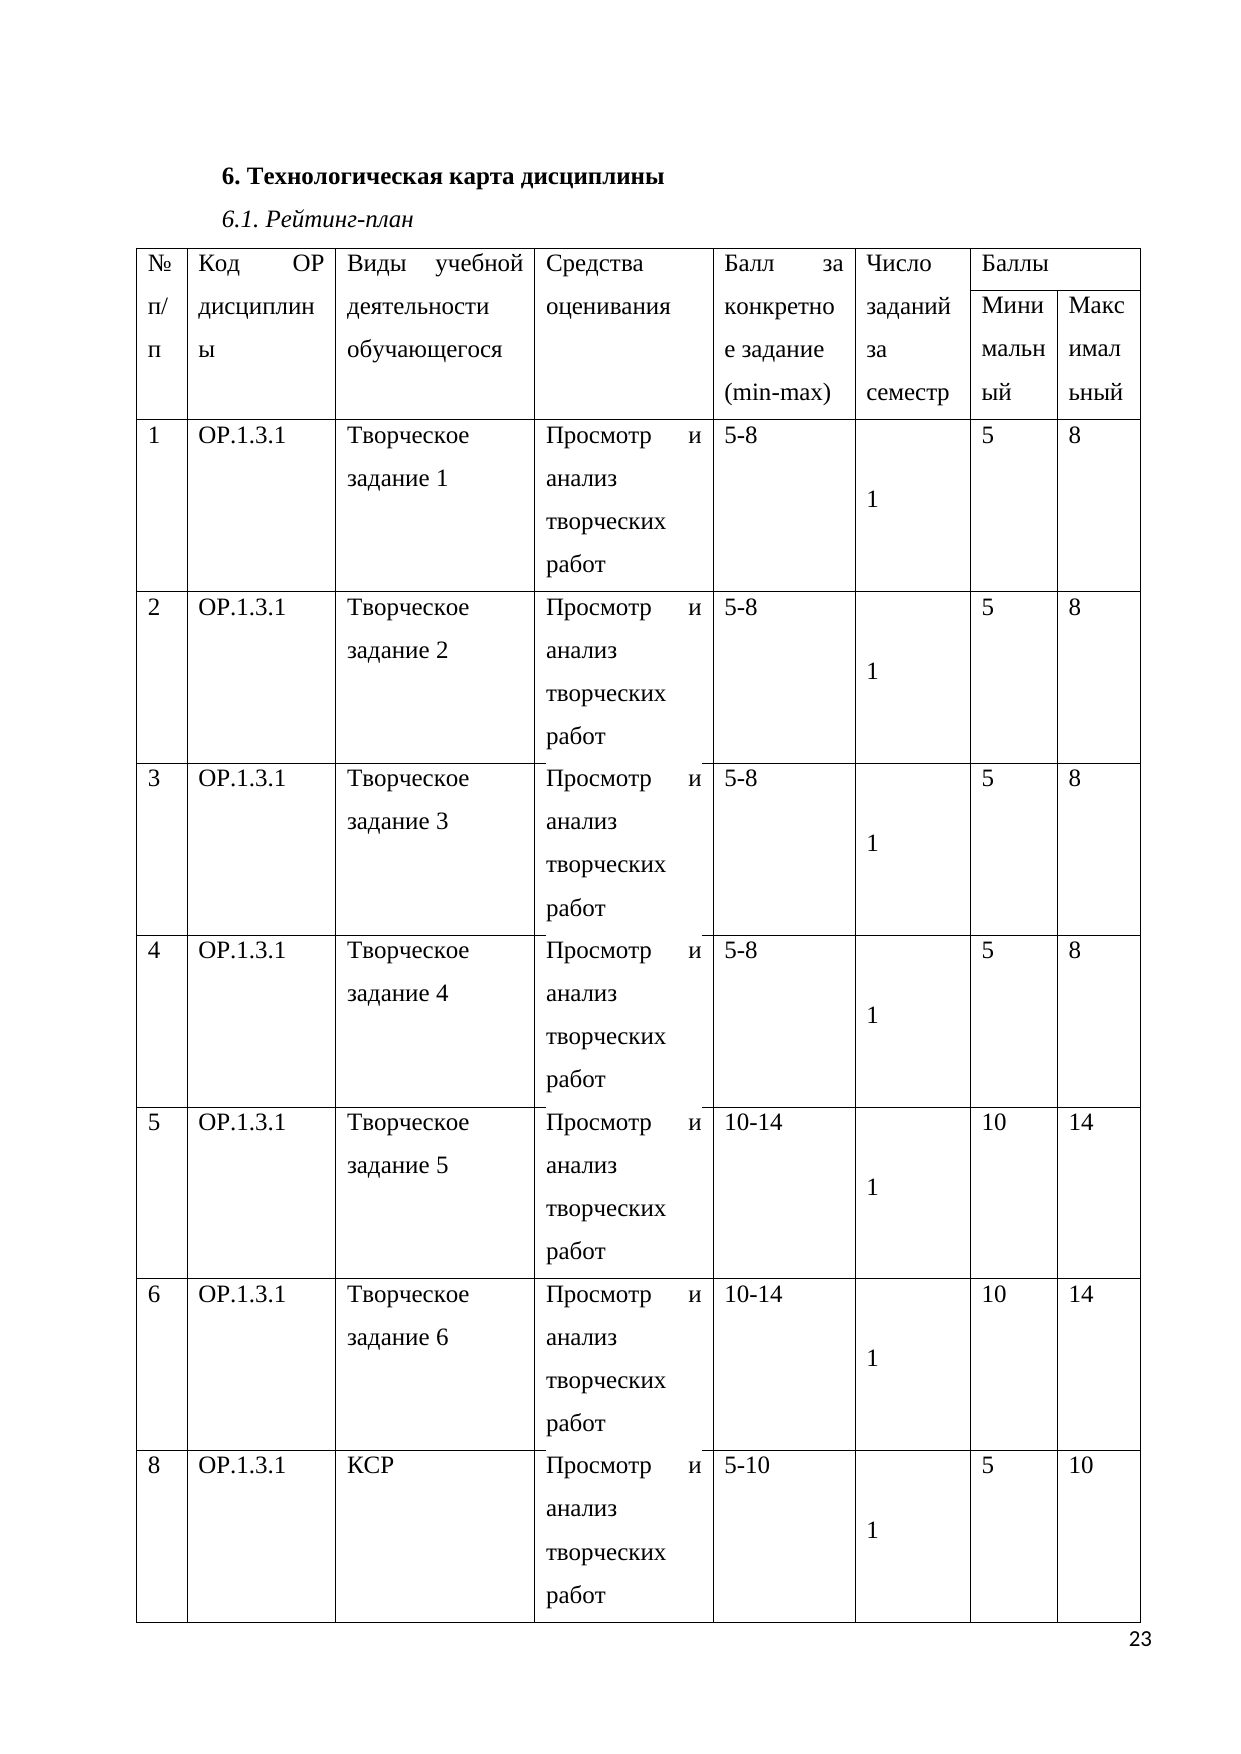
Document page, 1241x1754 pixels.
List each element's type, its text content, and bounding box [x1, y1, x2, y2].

text 6. Технологическая карта дисциплины [148, 161, 1152, 190]
table_cell 1 [856, 1279, 970, 1450]
table_cell КСР [336, 1451, 534, 1622]
table_cell 1 [856, 936, 970, 1106]
table_cell Творческое задание 2 [336, 592, 534, 763]
table_cell Просмотр и анализ творческих работ [535, 420, 713, 591]
table_cell 1 [856, 1451, 970, 1622]
table_cell 10 [971, 1279, 1057, 1450]
table_cell 8 [1058, 420, 1140, 591]
table_cell 1 [856, 420, 970, 591]
table_header Балл за конкретное задание (min-max) [714, 249, 855, 419]
table_header Число заданий за семестр [856, 249, 970, 419]
table_cell ОР.1.3.1 [188, 1451, 335, 1622]
table_cell 14 [1058, 1108, 1140, 1278]
table_cell Творческое задание 1 [336, 420, 534, 591]
table_cell 5-8 [714, 936, 855, 1106]
table_cell Просмотр и анализ творческих работ [535, 1108, 713, 1278]
table_header Код ОР дисциплины [188, 249, 335, 419]
table_cell 5-8 [714, 592, 855, 763]
table_cell ОР.1.3.1 [188, 1279, 335, 1450]
table_cell 8 [1058, 764, 1140, 934]
table_cell 10 [971, 1108, 1057, 1278]
table_cell 5 [971, 592, 1057, 763]
table_cell 5 [971, 1451, 1057, 1622]
table_cell ОР.1.3.1 [188, 1108, 335, 1278]
table_cell ОР.1.3.1 [188, 592, 335, 763]
table_cell 10-14 [714, 1108, 855, 1278]
table_cell 5 [971, 420, 1057, 591]
table_header Виды учебной деятельности обучающегося [336, 249, 534, 419]
table_cell 5-8 [714, 764, 855, 934]
table_cell 5-8 [714, 420, 855, 591]
table_cell 8 [1058, 936, 1140, 1106]
table_cell ОР.1.3.1 [188, 764, 335, 934]
table_cell 1 [137, 420, 187, 591]
table_cell Творческое задание 3 [336, 764, 534, 934]
table_cell 4 [137, 936, 187, 1106]
table_cell 1 [856, 764, 970, 934]
table_cell 8 [137, 1451, 187, 1622]
table_cell ОР.1.3.1 [188, 936, 335, 1106]
table_cell Минимальный [971, 291, 1057, 419]
table_cell 5 [971, 936, 1057, 1106]
table_cell Творческое задание 5 [336, 1108, 534, 1278]
text 6.1. Рейтинг-план [148, 204, 1152, 233]
table_cell Творческое задание 6 [336, 1279, 534, 1450]
table_cell 1 [856, 592, 970, 763]
table_cell 14 [1058, 1279, 1140, 1450]
table_header Средства оценивания [535, 249, 713, 419]
table_cell 6 [137, 1279, 187, 1450]
table_cell 2 [137, 592, 187, 763]
table_cell 8 [1058, 592, 1140, 763]
table_cell 10-14 [714, 1279, 855, 1450]
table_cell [535, 1451, 713, 1622]
table_cell Просмотр и анализ творческих работ [535, 1279, 713, 1450]
table_cell Просмотр и анализ творческих работ [535, 592, 713, 763]
table_header Баллы [971, 249, 1140, 290]
table_cell Просмотр и анализ творческих работ [535, 764, 713, 934]
table_cell Просмотр и анализ творческих работ [535, 936, 713, 1106]
table_cell Творческое задание 4 [336, 936, 534, 1106]
table_cell ОР.1.3.1 [188, 420, 335, 591]
table_cell 5 [971, 764, 1057, 934]
table_cell 3 [137, 764, 187, 934]
table_cell 10 [1058, 1451, 1140, 1622]
table_cell 5 [137, 1108, 187, 1278]
table_header № п/п [137, 249, 187, 419]
table_cell 1 [856, 1108, 970, 1278]
table_cell 5-10 [714, 1451, 855, 1622]
table_cell Максимальный [1058, 291, 1140, 419]
